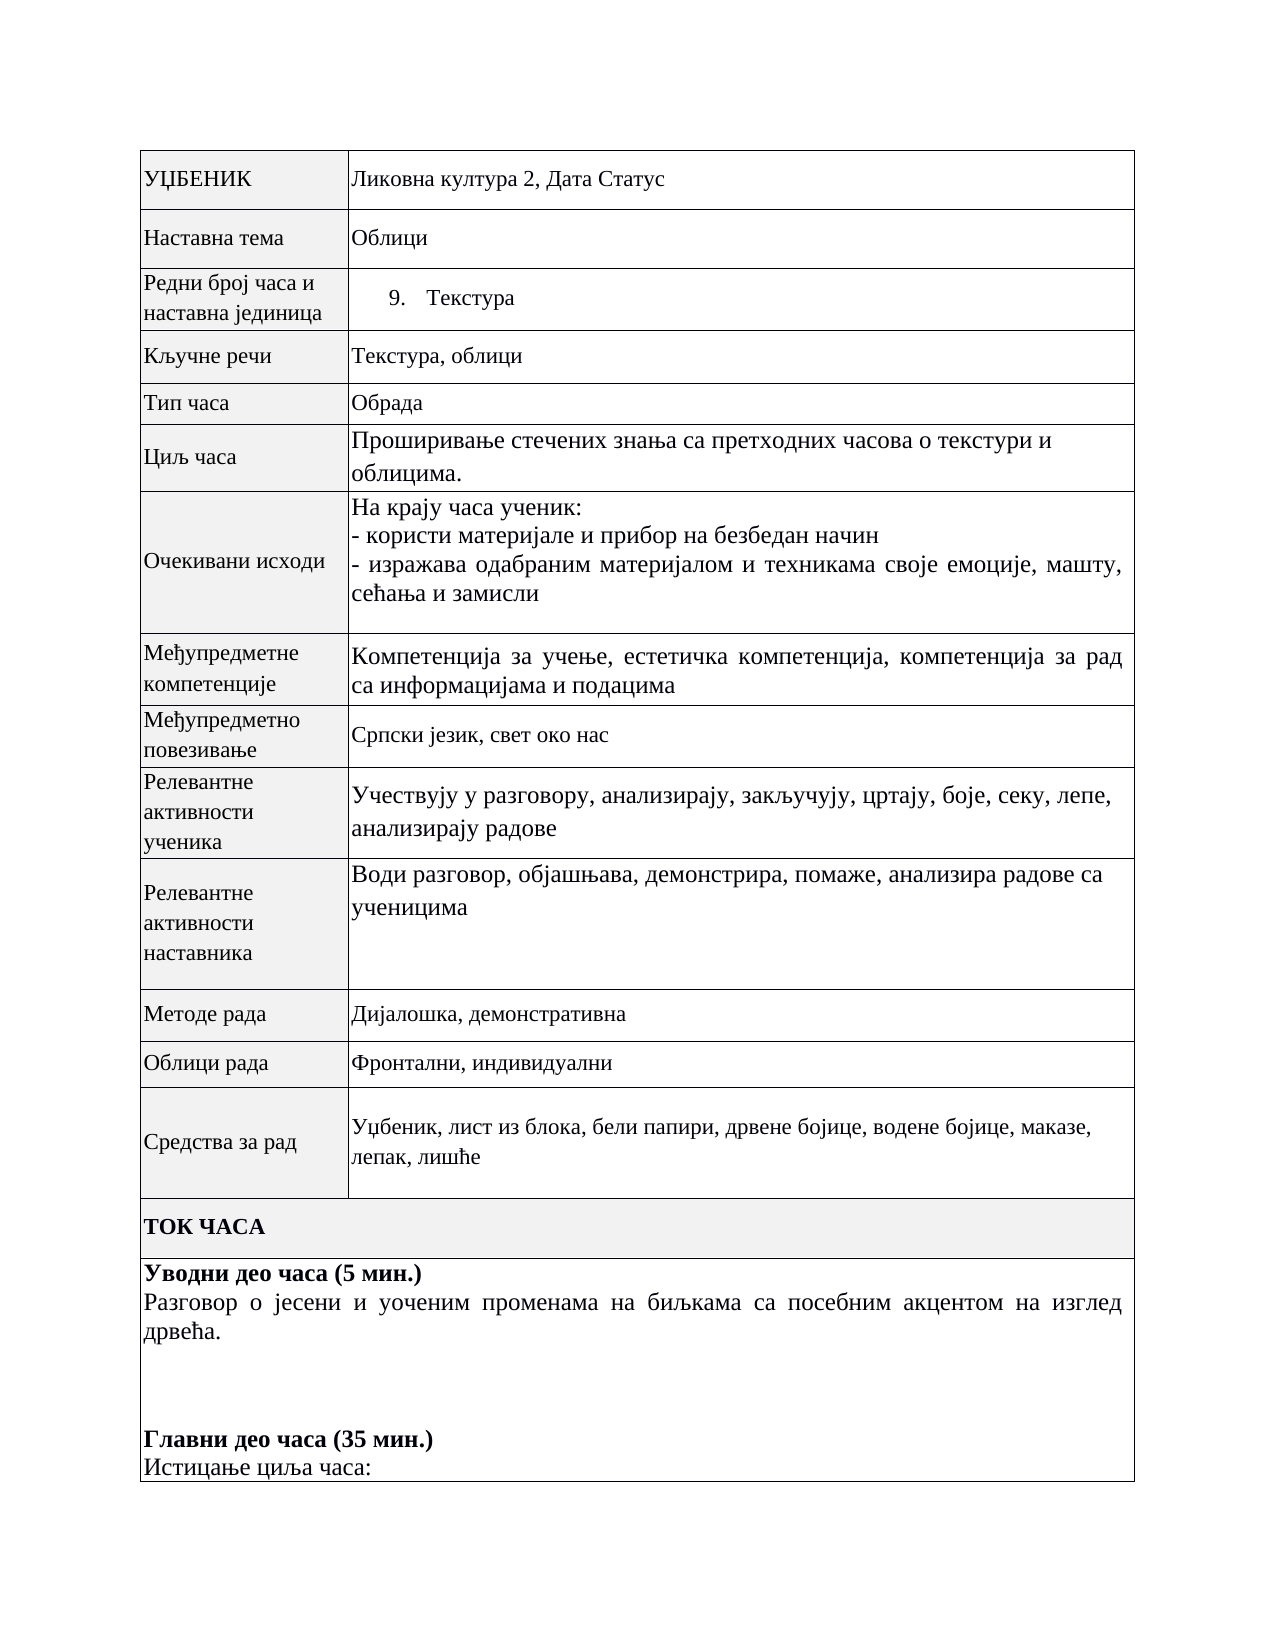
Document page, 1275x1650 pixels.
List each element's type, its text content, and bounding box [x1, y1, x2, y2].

table_cell Текстура, облици [349, 331, 1134, 383]
table_cell Компетенција за учење, естетичка компетенција, компетенција за рад са информацијама и подацима [349, 634, 1134, 705]
table_cell Уџбеник, лист из блока, бели папири, дрвене бојице, водене бојице, маказе, лепак, лишће [349, 1088, 1134, 1198]
table_cell Облици [349, 210, 1134, 268]
table_cell Учествују у разговору, анализирају, закључују, цртају, боје, секу, лепе, анализирају радове [349, 768, 1134, 858]
table_cell Међупредметне компетенције [141, 634, 348, 705]
table_cell Обрада [349, 384, 1134, 424]
table_cell Фронтални, индивидуални [349, 1042, 1134, 1087]
table_cell Текстура [349, 269, 1134, 329]
table_cell ТОК ЧАСА [141, 1199, 1134, 1257]
table_cell Релевантне активности наставника [141, 859, 348, 989]
table_cell Дијалошка, демонстративна [349, 990, 1134, 1041]
table_cell УЏБЕНИК [141, 151, 348, 209]
table_cell На крају часа ученик: - користи материјале и прибор на безбедан начин - изражава одабраним материјалом и техникама своје емоције, машту, сећања и замисли [349, 492, 1134, 633]
table_cell Релевантне активности ученика [141, 768, 348, 858]
table_cell Облици рада [141, 1042, 348, 1087]
table_cell Српски језик, свет око нас [349, 706, 1134, 767]
table_cell Наставна тема [141, 210, 348, 268]
table_cell Води разговор, објашњава, демонстрира, помаже, анализира радове са ученицима [349, 859, 1134, 989]
table_cell Очекивани исходи [141, 492, 348, 633]
table_cell Циљ часа [141, 425, 348, 491]
table_cell Међупредметно повезивање [141, 706, 348, 767]
table_cell Средства за рад [141, 1088, 348, 1198]
table_cell Методе рада [141, 990, 348, 1041]
table_cell Редни број часа и наставна јединица [141, 269, 348, 329]
table_cell Тип часа [141, 384, 348, 424]
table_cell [141, 1259, 1134, 1481]
table_cell Кључне речи [141, 331, 348, 383]
table_cell Проширивање стечених знања са претходних часова о текстури и облицима. [349, 425, 1134, 491]
table_cell Ликовна култура 2, Дата Статус [349, 151, 1134, 209]
